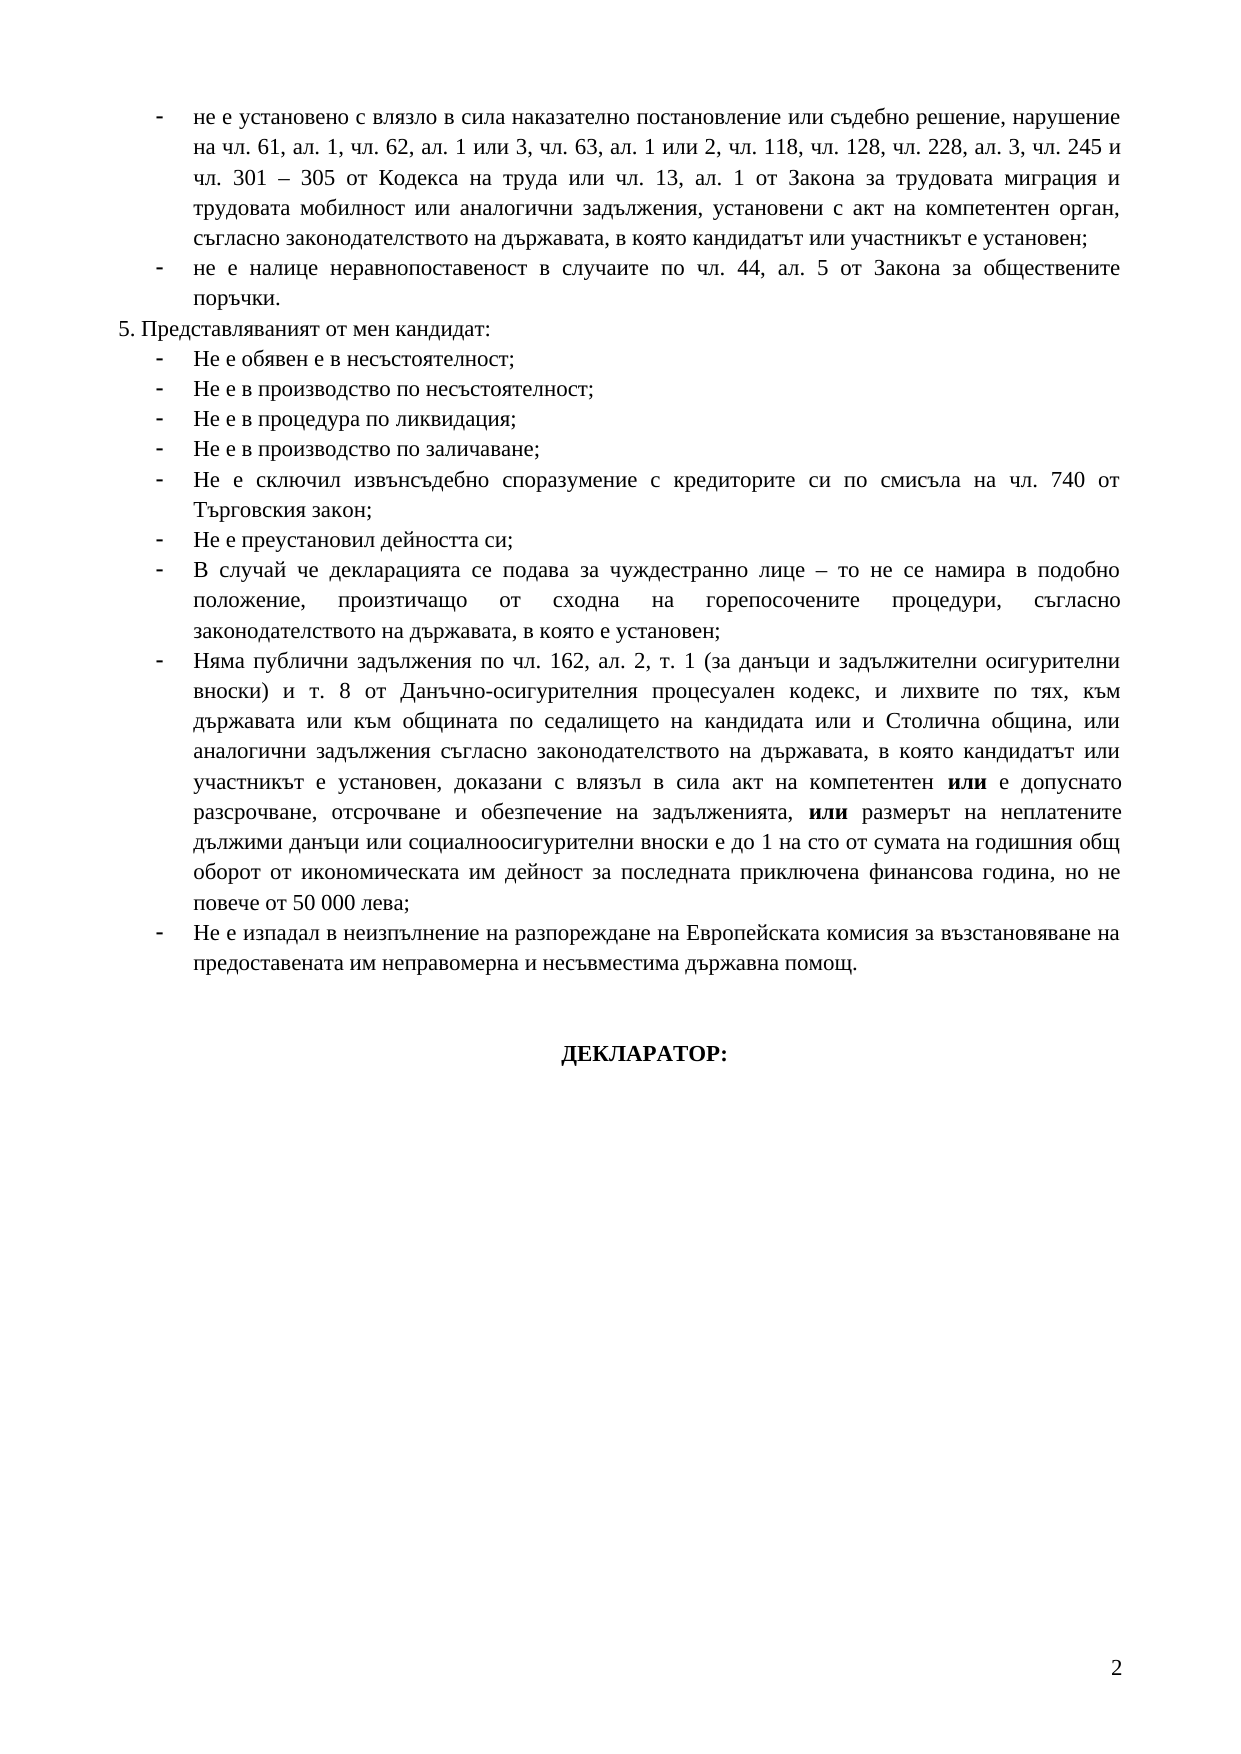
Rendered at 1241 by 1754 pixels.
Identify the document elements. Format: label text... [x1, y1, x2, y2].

list не е установено с влязло в сила наказателно постановление или съдебно решение, нарушение на чл. 61, ал. 1, чл. 62, ал. 1 или 3, чл. 63, ал. 1 или 2, чл. 118, чл. 128, чл. 228, ал. 3, чл. 245 и чл. 301 – 305 от Кодекса на труда или чл. 13, ал. 1 от Закона за трудовата миграция и трудовата мобилност или аналогични задължения, установени с акт на компетентен орган, съгласно законодателството на държавата, в която кандидатът или участникът е установен; [156, 103, 1122, 250]
list Не е в процедура по ликвидация; [156, 405, 1122, 432]
list Не е обявен е в несъстоятелност; [156, 345, 1122, 371]
text ДЕКЛАРАТОР: [561, 1039, 1122, 1066]
list не е налице неравнопоставеност в случаите по чл. 44, ал. 5 от Закона за обществените поръчки. [156, 254, 1122, 311]
list Не e изпадал в неизпълнение на разпореждане на Европейската комисия за възстановяване на предоставената им неправомерна и несъвместима държавна помощ. [156, 919, 1122, 975]
list В случай че декларацията се подава за чуждестранно лице – то не се намира в подобно положение, произтичащо от сходна на горепосочените процедури, съгласно законодателството на държавата, в която е установен; [156, 556, 1122, 643]
list Не е в производство по заличаване; [156, 435, 1122, 462]
list Няма публични задължения по чл. 162, ал. 2, т. 1 (за данъци и задължителни осигурителни вноски) и т. 8 от Данъчно-осигурителния процесуален кодекс, и лихвите по тях, към държавата или към общината по седалището на кандидата или и Столична община, или аналогични задължения съгласно законодателството на държавата, в която кандидатът или участникът е установен, доказани с влязъл в сила акт на компетентен или е допуснато разсрочване, отсрочване и обезпечение на задълженията, или размерът на неплатените дължими данъци или социалноосигурителни вноски е до 1 на сто от сумата на годишния общ оборот от икономическата им дейност за последната приключена финансова година, но не повече от 50 000 лева; [156, 647, 1122, 915]
text 5. Представляваният от мен кандидат: [118, 314, 1122, 341]
list Не е сключил извънсъдебно споразумение с кредиторите си по смисъла на чл. 740 от Търговския закон; [156, 466, 1122, 522]
list Не е преустановил дейността си; [156, 526, 1122, 552]
list Не е в производство по несъстоятелност; [156, 375, 1122, 401]
